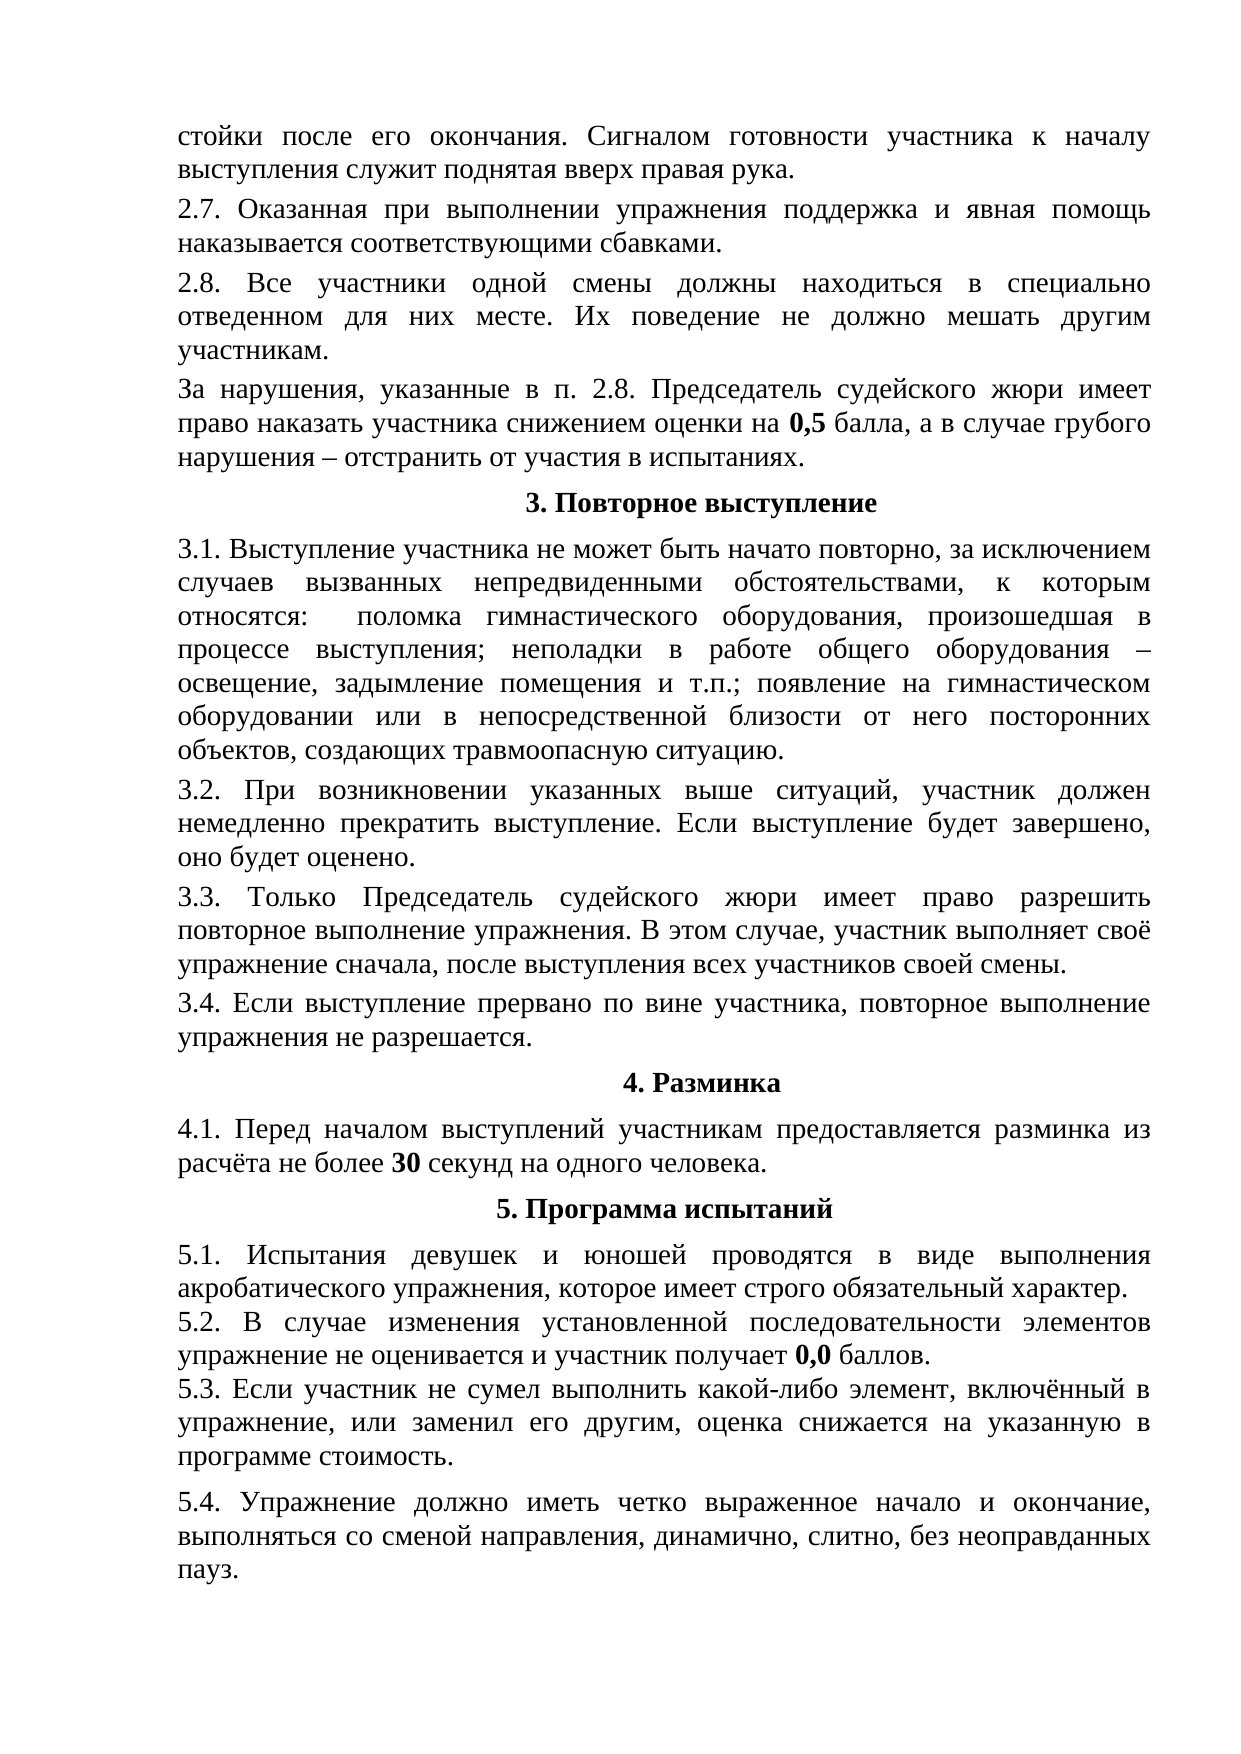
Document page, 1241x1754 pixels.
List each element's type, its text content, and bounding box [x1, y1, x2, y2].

text 3.3. Только Председатель судейского жюри имеет право разрешить повторное выполнение упражнения. В этом случае, участник выполняет своё упражнение сначала, после выступления всех участников своей смены. [177, 879, 1152, 979]
text 5.2. В случае изменения установленной последовательности элементов упражнение не оценивается и участник получает 0,0 баллов. [177, 1304, 1152, 1371]
text 3.2. При возникновении указанных выше ситуаций, участник должен немедленно прекратить выступление. Если выступление будет завершено, оно будет оценено. [177, 772, 1152, 872]
text 4. Разминка [177, 1065, 1152, 1099]
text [177, 118, 1152, 185]
list 5.4. Упражнение должно иметь четко выраженное начало и окончание, выполняться со сменой направления, динамично, слитно, без неоправданных пауз. [177, 1484, 1152, 1585]
text 5.1. Испытания девушек и юношей проводятся в виде выполнения акробатического упражнения, которое имеет строго обязательный характер. [177, 1237, 1152, 1304]
text 3.1. Выступление участника не может быть начато повторно, за исключением случаев вызванных непредвиденными обстоятельствами, к которым относятся: поломка гимнастического оборудования, произошедшая в процессе выступления; неполадки в работе общего оборудования – освещение, задымление помещения и т.п.; появление на гимнастическом оборудовании или в непосредственной близости от него посторонних объектов, создающих травмоопасную ситуацию. [177, 531, 1152, 766]
text 2.7. Оказанная при выполнении упражнения поддержка и явная помощь наказывается соответствующими сбавками. [177, 191, 1152, 258]
text За нарушения, указанные в п. 2.8. Председатель судейского жюри имеет право наказать участника снижением оценки на 0,5 балла, а в случае грубого нарушения – отстранить от участия в испытаниях. [177, 372, 1152, 472]
text 3. Повторное выступление [177, 485, 1152, 518]
list 5.3. Если участник не сумел выполнить какой-либо элемент, включённый в упражнение, или заменил его другим, оценка снижается на указанную в программе стоимость. [177, 1371, 1152, 1472]
text 3.4. Если выступление прервано по вине участника, повторное выполнение упражнения не разрешается. [177, 986, 1152, 1053]
text 4.1. Перед началом выступлений участникам предоставляется разминка из расчёта не более 30 секунд на одного человека. [177, 1111, 1152, 1178]
text 5. Программа испытаний [177, 1191, 1152, 1224]
text 2.8. Все участники одной смены должны находиться в специально отведенном для них месте. Их поведение не должно мешать другим участникам. [177, 265, 1152, 365]
